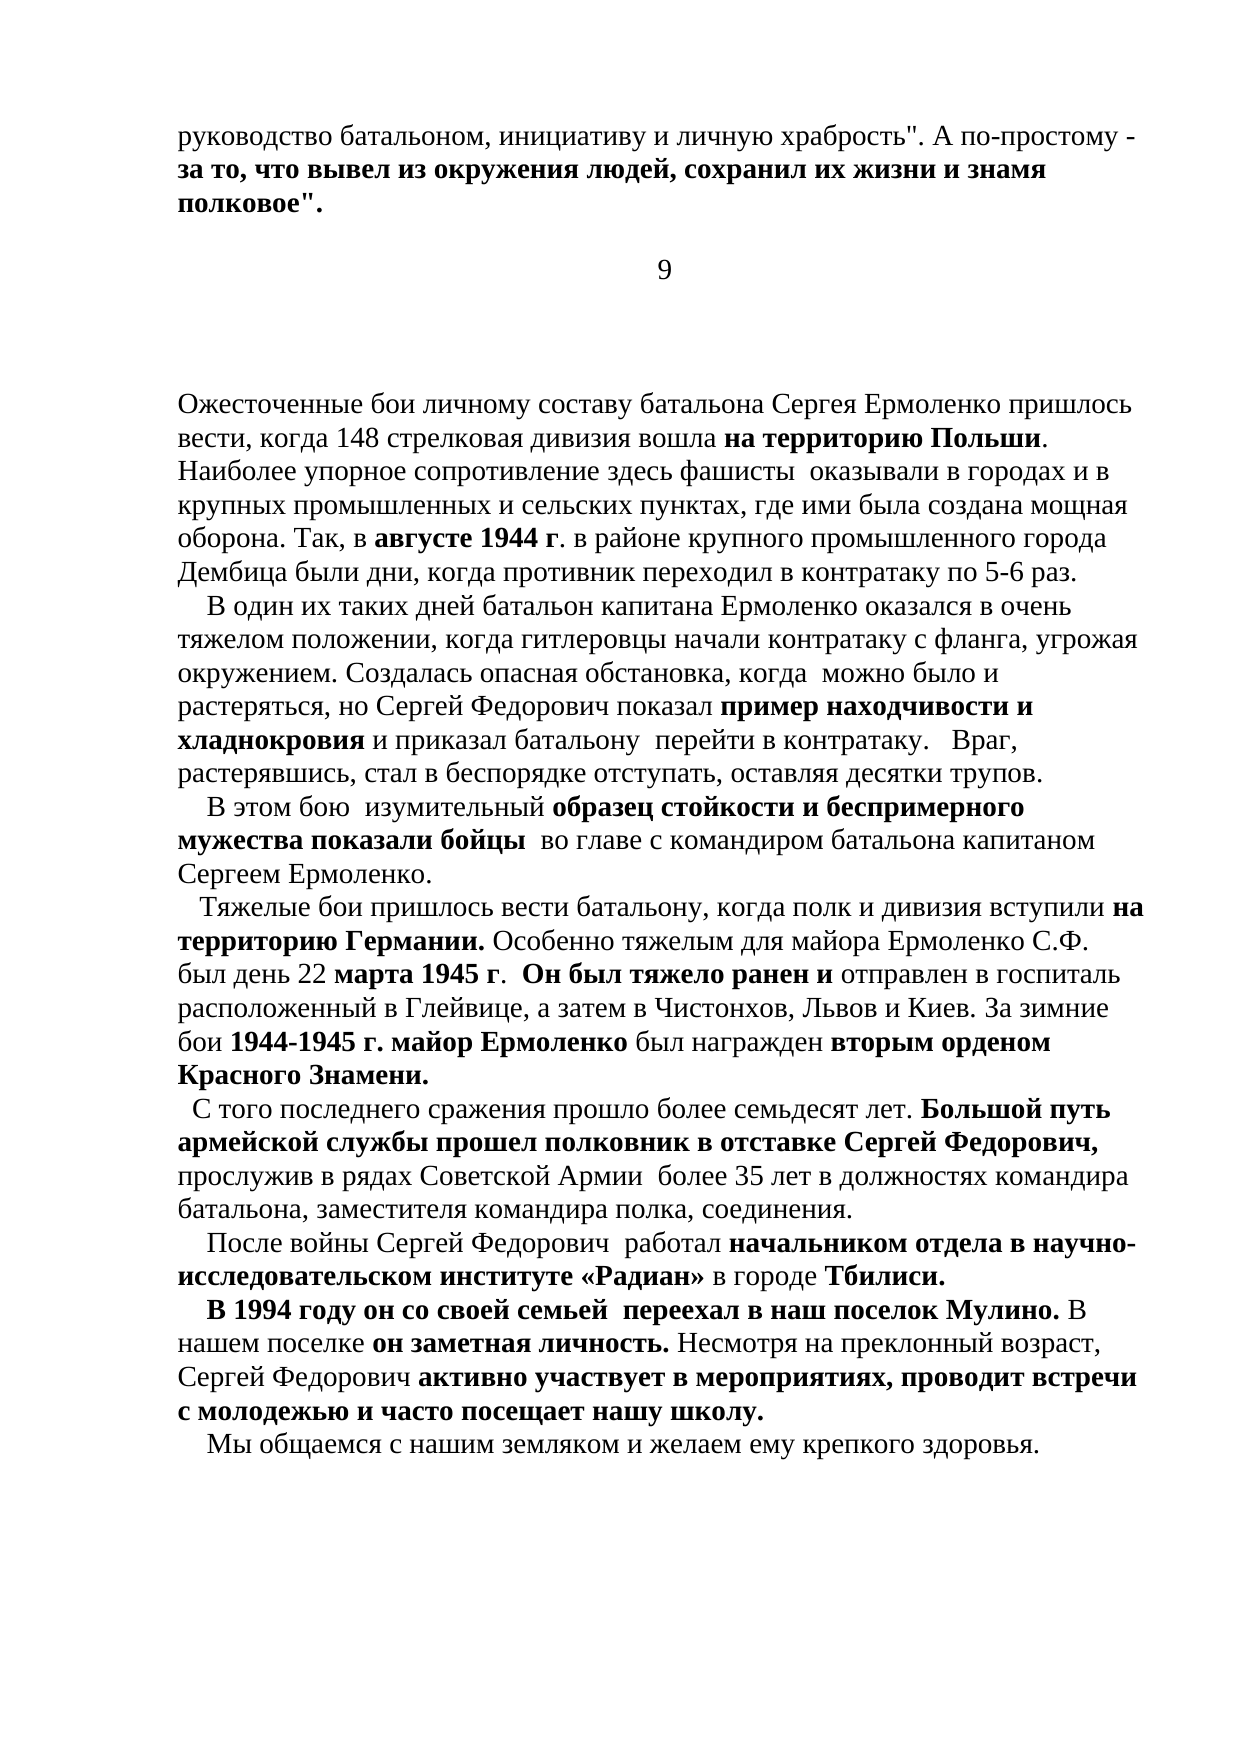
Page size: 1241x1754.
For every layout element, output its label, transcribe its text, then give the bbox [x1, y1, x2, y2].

text Тяжелые бои пришлось вести батальону, когда полк и дивизия вступили на территорию Германии. Особенно тяжелым для майора Ермоленко С.Ф. был день 22 марта 1945 г. Он был тяжело ранен и отправлен в госпиталь расположенный в Глейвице, а затем в Чистонхов, Львов и Киев. За зимние бои 1944-1945 г. майор Ермоленко был награжден вторым орденом Красного Знамени. [177, 889, 1152, 1091]
text С того последнего сражения прошло более семьдесят лет. Большой путь армейской службы прошел полковник в отставке Сергей Федорович, прослужив в рядах Советской Армии более 35 лет в должностях командира батальона, заместителя командира полка, соединения. [177, 1091, 1152, 1225]
text После войны Сергей Федорович работал начальником отдела в научно- исследовательском институте «Радиан» в городе Тбилиси. [177, 1225, 1152, 1292]
text 9 [177, 252, 1152, 286]
text Мы общаемся с нашим земляком и желаем ему крепкого здоровья. [177, 1426, 1152, 1460]
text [177, 118, 1152, 219]
text Ожесточенные бои личному составу батальона Сергея Ермоленко пришлось вести, когда 148 стрелковая дивизия вошла на территорию Польши. [177, 386, 1152, 453]
text В этом бою изумительный образец стойкости и беспримерного мужества показали бойцы во главе с командиром батальона капитаном Сергеем Ермоленко. [177, 789, 1152, 889]
text Наиболее упорное сопротивление здесь фашисты оказывали в городах и в крупных промышленных и сельских пунктах, где ими была создана мощная оборона. Так, в августе 1944 г. в районе крупного промышленного города Дембица были дни, когда противник переходил в контратаку по 5-6 раз. [177, 453, 1152, 588]
text В 1994 году он со своей семьей переехал в наш поселок Мулино. В нашем поселке он заметная личность. Несмотря на преклонный возраст, Сергей Федорович активно участвует в мероприятиях, проводит встречи с молодежью и часто посещает нашу школу. [177, 1292, 1152, 1426]
text В один их таких дней батальон капитана Ермоленко оказался в очень тяжелом положении, когда гитлеровцы начали контратаку с фланга, угрожая окружением. Создалась опасная обстановка, когда можно было и растеряться, но Сергей Федорович показал пример находчивости и хладнокровия и приказал батальону перейти в контратаку. Враг, растерявшись, стал в беспорядке отступать, оставляя десятки трупов. [177, 588, 1152, 789]
